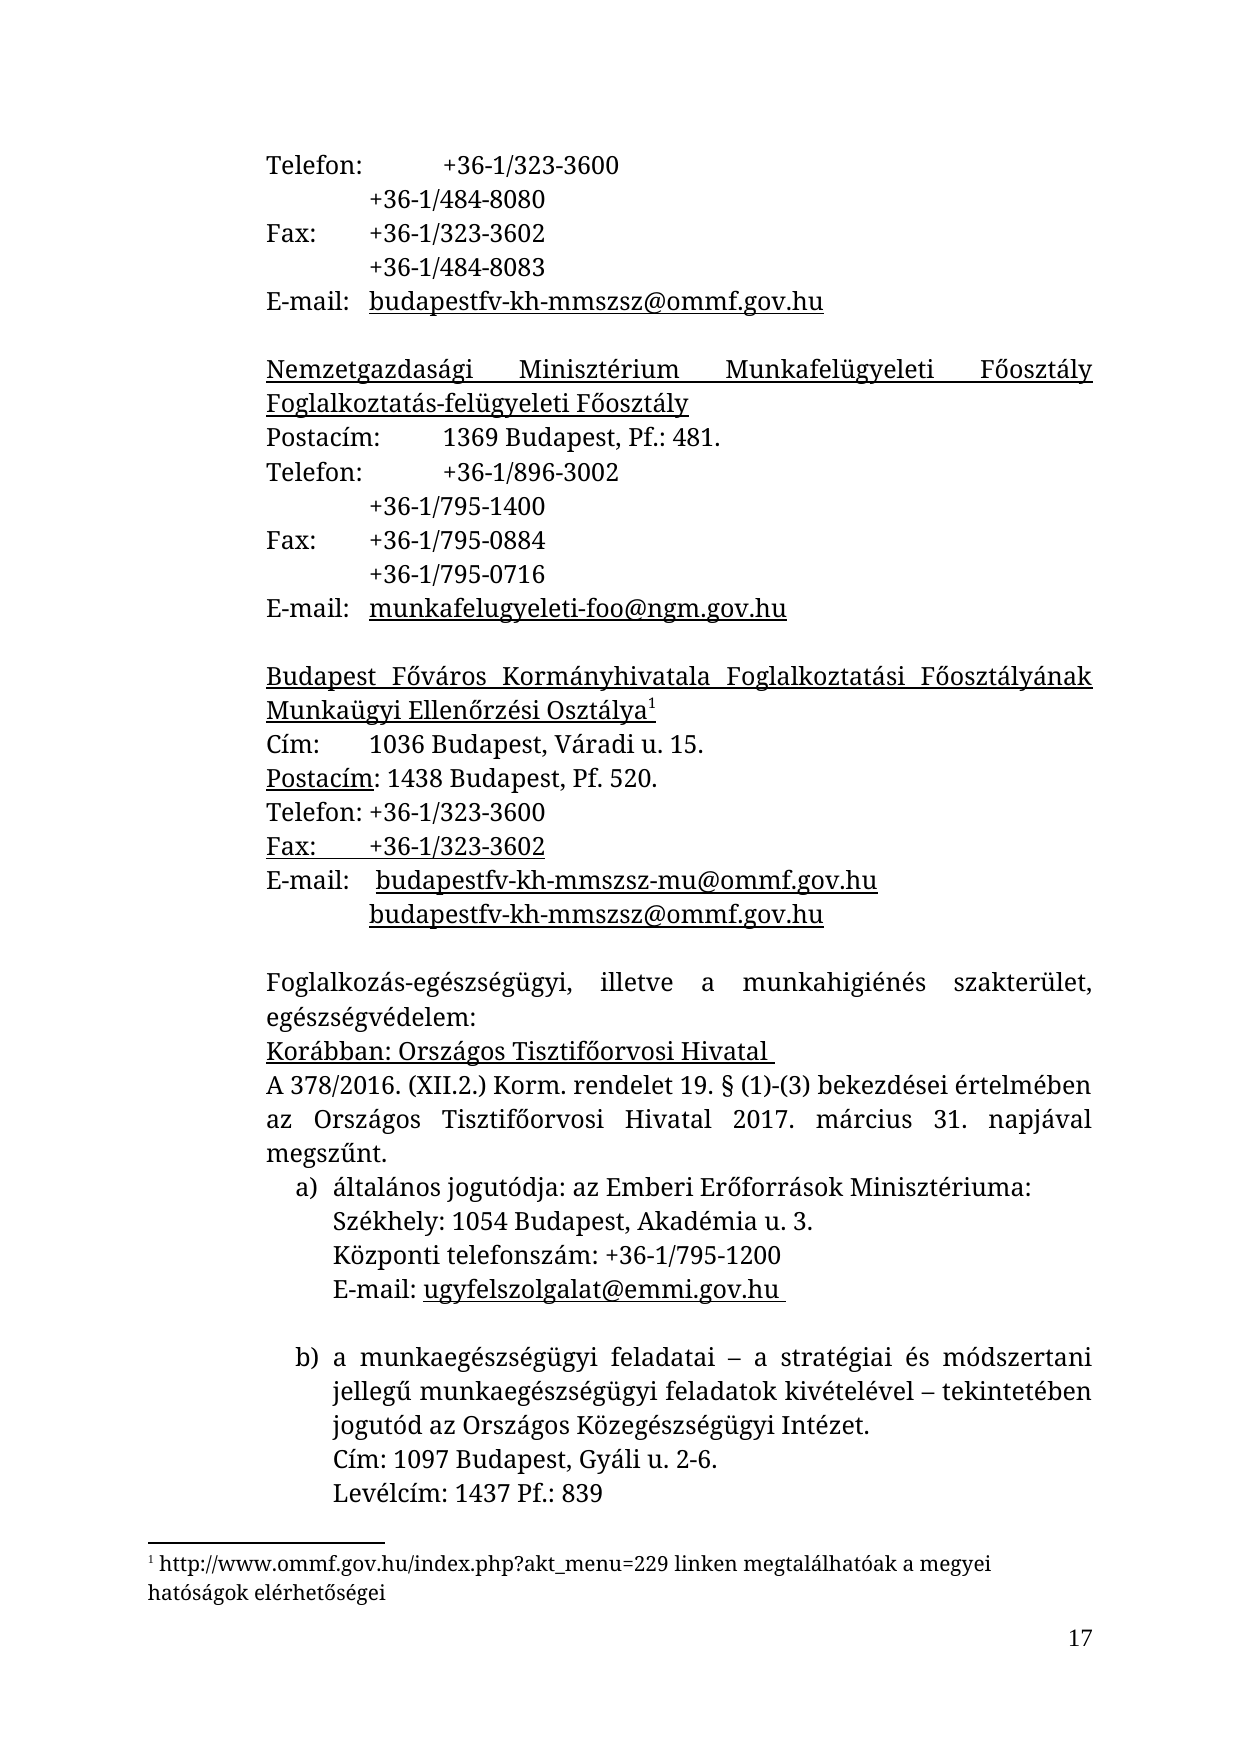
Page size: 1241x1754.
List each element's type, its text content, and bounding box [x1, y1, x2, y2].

text Nemzetgazdasági Minisztérium Munkafelügyeleti Főosztály Foglalkoztatás-felügyeleti Főosztály [266, 352, 1093, 381]
text Postacím: 1438 Budapest, Pf. 520. [266, 761, 1093, 795]
text +36-1/484-8083 [266, 250, 1093, 284]
list Levélcím: 1437 Pf.: 839 [333, 1476, 1093, 1510]
text Budapest Főváros Kormányhivatala Foglalkoztatási Főosztályának Munkaügyi Ellenőrzési Osztálya [266, 658, 1093, 687]
text A 378/2016. (XII.2.) Korm. rendelet 19. § (1)-(3) bekezdései értelmében az Országos Tisztifőorvosi Hivatal 2017. március 31. napjával megszűnt. [266, 1067, 1093, 1169]
text +36-1/484-8080 [266, 182, 1093, 216]
text Nemzetgazdasági Minisztérium Munkafelügyeleti Főosztály Foglalkoztatás-felügyeleti Főosztály [266, 383, 1093, 420]
text budapestfv-kh-mmszsz@ommf.gov.hu [266, 897, 1093, 931]
text E-mail: budapestfv-kh-mmszsz-mu@ommf.gov.hu [266, 863, 1093, 897]
text Telefon: +36-1/323-3600 [266, 795, 1093, 829]
text +36-1/795-0716 [266, 556, 1093, 590]
list a munkaegészségügyi feladatai – a stratégiai és módszertani jellegű munkaegészségügyi feladatok kivételével – tekintetében jogutód az Országos Közegészségügyi Intézet. [295, 1340, 1093, 1442]
text Fax: +36-1/323-3602 [266, 829, 1093, 863]
text Telefon: +36-1/323-3600 [266, 148, 1093, 182]
text Foglalkozás-egészségügyi, illetve a munkahigiénés szakterület, egészségvédelem: [266, 965, 1093, 1033]
text Telefon: +36-1/896-3002 [266, 454, 1093, 488]
text Székhely: 1054 Budapest, Akadémia u. 3. [333, 1203, 1093, 1238]
list Cím: 1097 Budapest, Gyáli u. 2-6. [333, 1442, 1093, 1476]
text +36-1/795-1400 [266, 488, 1093, 522]
text E-mail: ugyfelszolgalat@emmi.gov.hu [333, 1272, 1093, 1306]
text Budapest Főváros Kormányhivatala Foglalkoztatási Főosztályának Munkaügyi Ellenőrzési Osztálya [266, 689, 1093, 727]
text Postacím: 1369 Budapest, Pf.: 481. [266, 420, 1093, 454]
text Fax: +36-1/795-0884 [266, 522, 1093, 556]
text Központi telefonszám: +36-1/795-1200 [333, 1238, 1093, 1272]
text Cím: 1036 Budapest, Váradi u. 15. [266, 727, 1093, 761]
text E-mail: budapestfv-kh-mmszsz@ommf.gov.hu [266, 284, 1093, 318]
list általános jogutódja: az Emberi Erőforrások Minisztériuma: [295, 1169, 1093, 1203]
text Fax: +36-1/323-3602 [266, 216, 1093, 250]
text E-mail: munkafelugyeleti-foo@ngm.gov.hu [266, 590, 1093, 624]
text Korábban: Országos Tisztifőorvosi Hivatal [266, 1033, 1093, 1067]
